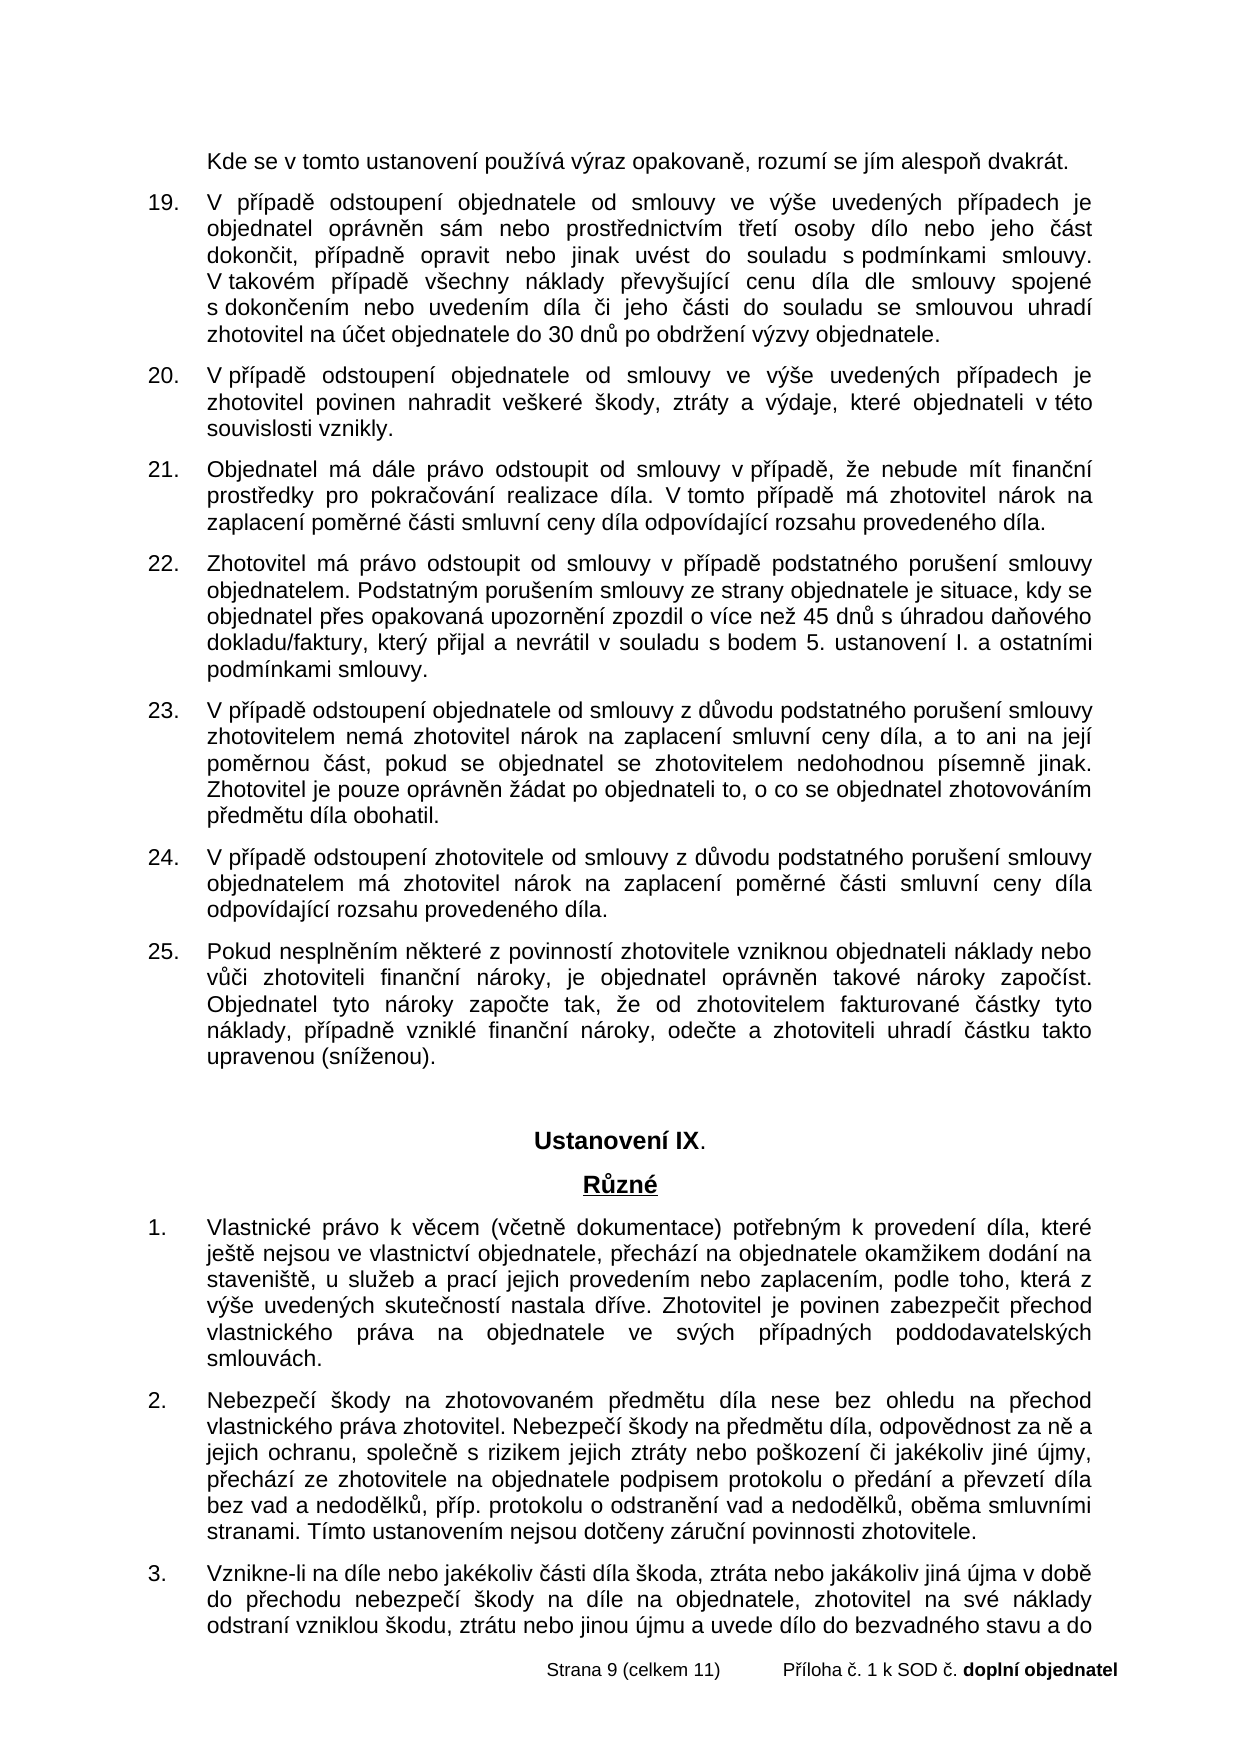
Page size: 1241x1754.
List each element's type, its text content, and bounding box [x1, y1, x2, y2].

text Různé [148, 1170, 1093, 1198]
text Kde se v tomto ustanovení používá výraz opakovaně, rozumí se jím alespoň dvakrát. [207, 148, 1093, 174]
list Ustanovení IX. [148, 1126, 1093, 1155]
list V případě odstoupení objednatele od smlouvy z důvodu podstatného porušení smlouvy zhotovitelem nemá zhotovitel nárok na zaplacení smluvní ceny díla, a to ani na její poměrnou část, pokud se objednatel se zhotovitelem nedohodnou písemně jinak. Zhotovitel je pouze oprávněn žádat po objednateli to, o co se objednatel zhotovováním předmětu díla obohatil. [148, 697, 1093, 829]
list V případě odstoupení objednatele od smlouvy ve výše uvedených případech je objednatel oprávněn sám nebo prostřednictvím třetí osoby dílo nebo jeho část dokončit, případně opravit nebo jinak uvést do souladu s podmínkami smlouvy. V takovém případě všechny náklady převyšující cenu díla dle smlouvy spojené s dokončením nebo uvedením díla či jeho části do souladu se smlouvou uhradí zhotovitel na účet objednatele do 30 dnů po obdržení výzvy objednatele. [148, 189, 1093, 347]
list V případě odstoupení objednatele od smlouvy ve výše uvedených případech je zhotovitel povinen nahradit veškeré škody, ztráty a výdaje, které objednateli v této souvislosti vznikly. [148, 362, 1093, 441]
list Nebezpečí škody na zhotovovaném předmětu díla nese bez ohledu na přechod vlastnického práva zhotovitel. Nebezpečí škody na předmětu díla, odpovědnost za ně a jejich ochranu, společně s rizikem jejich ztráty nebo poškození či jakékoliv jiné újmy, přechází ze zhotovitele na objednatele podpisem protokolu o předání a převzetí díla bez vad a nedodělků, příp. protokolu o odstranění vad a nedodělků, oběma smluvními stranami. Tímto ustanovením nejsou dotčeny záruční povinnosti zhotovitele. [148, 1387, 1093, 1545]
list V případě odstoupení zhotovitele od smlouvy z důvodu podstatného porušení smlouvy objednatelem má zhotovitel nárok na zaplacení poměrné části smluvní ceny díla odpovídající rozsahu provedeného díla. [148, 844, 1093, 923]
list Pokud nesplněním některé z povinností zhotovitele vzniknou objednateli náklady nebo vůči zhotoviteli finanční nároky, je objednatel oprávněn takové nároky započíst. Objednatel tyto nároky započte tak, že od zhotovitelem fakturované částky tyto náklady, případně vzniklé finanční nároky, odečte a zhotoviteli uhradí částku takto upravenou (sníženou). [148, 938, 1093, 1069]
list Vlastnické právo k věcem (včetně dokumentace) potřebným k provedení díla, které ještě nejsou ve vlastnictví objednatele, přechází na objednatele okamžikem dodání na staveniště, u služeb a prací jejich provedením nebo zaplacením, podle toho, která z výše uvedených skutečností nastala dříve. Zhotovitel je povinen zabezpečit přechod vlastnického práva na objednatele ve svých případných poddodavatelských smlouvách. [148, 1213, 1093, 1372]
list Objednatel má dále právo odstoupit od smlouvy v případě, že nebude mít finanční prostředky pro pokračování realizace díla. V tomto případě má zhotovitel nárok na zaplacení poměrné části smluvní ceny díla odpovídající rozsahu provedeného díla. [148, 456, 1093, 535]
list Zhotovitel má právo odstoupit od smlouvy v případě podstatného porušení smlouvy objednatelem. Podstatným porušením smlouvy ze strany objednatele je situace, kdy se objednatel přes opakovaná upozornění zpozdil o více než 45 dnů s úhradou daňového dokladu/faktury, který přijal a nevrátil v souladu s bodem 5. ustanovení I. a ostatními podmínkami smlouvy. [148, 550, 1093, 682]
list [148, 1560, 1093, 1639]
